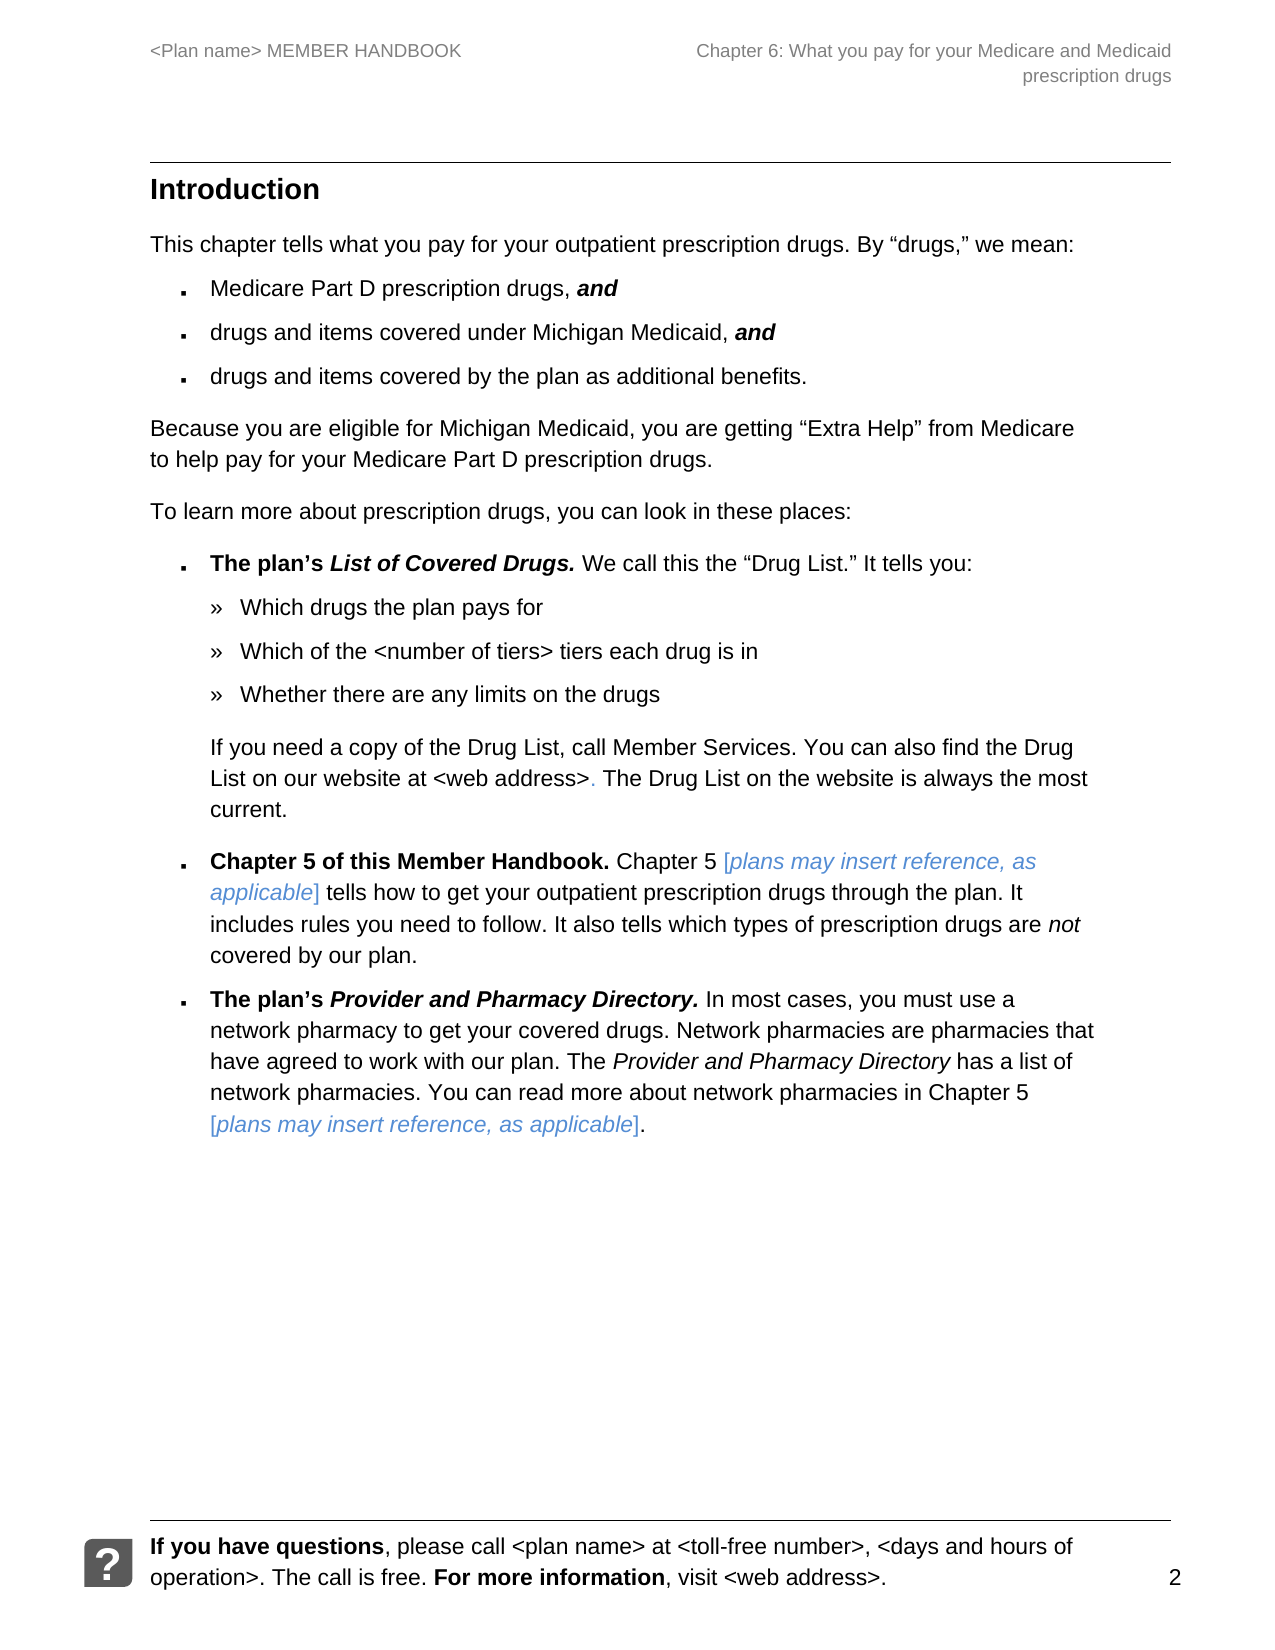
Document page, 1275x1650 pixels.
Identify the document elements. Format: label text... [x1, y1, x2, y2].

list The plan’s List of Covered Drugs. We call this the “Drug List.” It tells you: [180, 547, 1096, 578]
list Which drugs the plan pays for [210, 590, 1096, 622]
text To learn more about prescription drugs, you can look in these places: [150, 494, 1096, 526]
list drugs and items covered by the plan as additional benefits. [180, 359, 1096, 390]
subtitle Introduction [150, 163, 1171, 207]
text This chapter tells what you pay for your outpatient prescription drugs. By “drugs,” we mean: [150, 228, 1096, 259]
text If you need a copy of the Drug List, call Member Services. You can also find the Drug List on our website at <web address>. The Drug List on the website is always the most current. [210, 730, 1096, 824]
list The plan’s Provider and Pharmacy Directory. In most cases, you must use a network pharmacy to get your covered drugs. Network pharmacies are pharmacies that have agreed to work with our plan. The Provider and Pharmacy Directory has a list of network pharmacies. You can read more about network pharmacies in Chapter 5 [plans may insert reference, as applicable]. [180, 982, 1096, 1138]
list Whether there are any limits on the drugs [210, 678, 1096, 709]
list drugs and items covered under Michigan Medicaid, and [180, 315, 1096, 347]
list Chapter 5 of this Member Handbook. Chapter 5 [plans may insert reference, as applicable] tells how to get your outpatient prescription drugs through the plan. It includes rules you need to follow. It also tells which types of prescription drugs are not covered by our plan. [180, 844, 1096, 969]
text Because you are eligible for Michigan Medicaid, you are getting “Extra Help” from Medicare to help pay for your Medicare Part D prescription drugs. [150, 411, 1096, 474]
list Which of the <number of tiers> tiers each drug is in [210, 634, 1096, 665]
list Medicare Part D prescription drugs, and [180, 272, 1096, 303]
